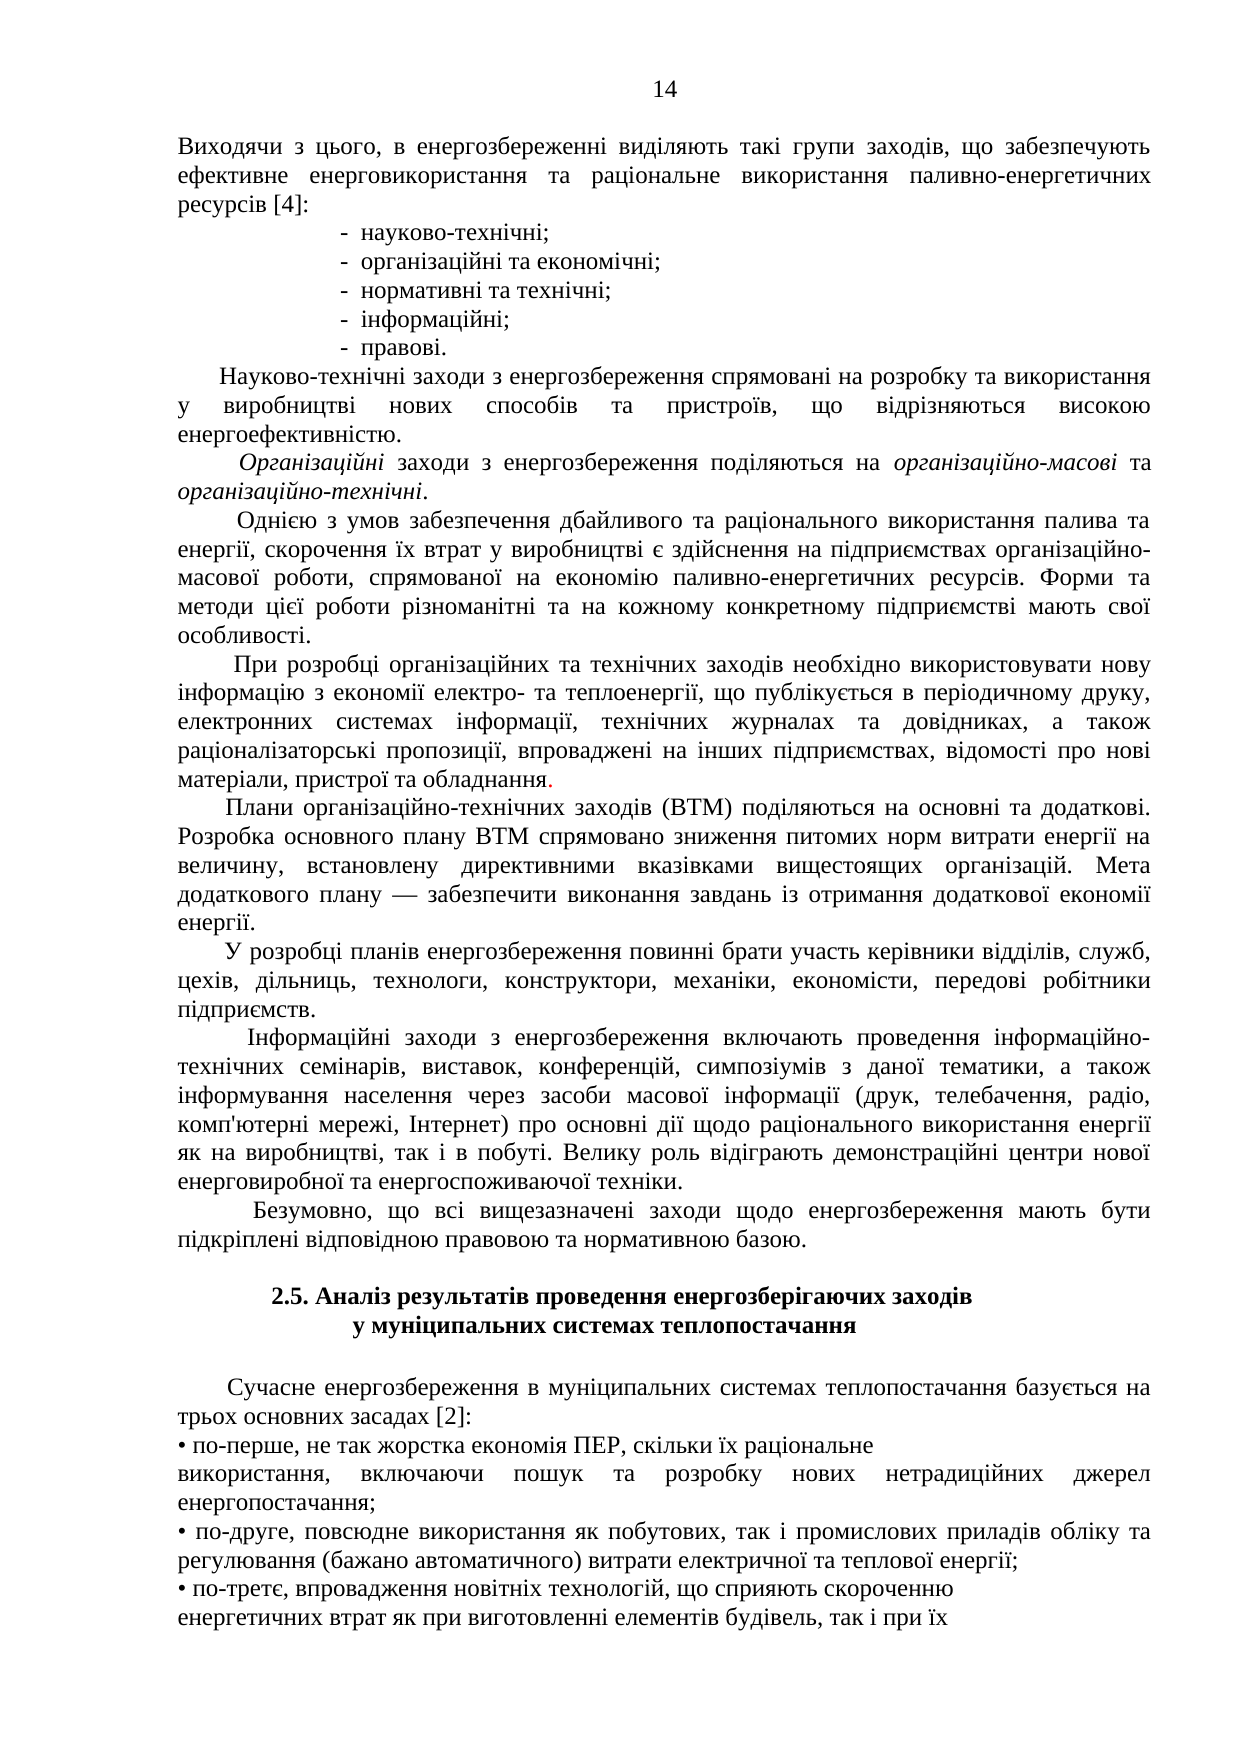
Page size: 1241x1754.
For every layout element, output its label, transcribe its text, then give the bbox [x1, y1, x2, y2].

text У розробці планів енергозбереження повинні брати участь керівники відділів, служб, цехів, дільниць, технологи, конструктори, механіки, економісти, передові робітники підприємств. [177, 936, 1152, 1022]
text Науково-технічні заходи з енергозбереження спрямовані на розробку та використання у виробництві нових способів та пристроїв, що відрізняються високою енергоефективністю. [177, 361, 1152, 447]
text Організаційні заходи з енергозбереження поділяються на організаційно-масові та організаційно-технічні. [177, 447, 1152, 505]
text - правові. [177, 332, 1152, 361]
text - нормативні та технічні; [177, 275, 1152, 304]
text використання, включаючи пошук та розробку нових нетрадиційних джерел енергопостачання; [177, 1458, 1152, 1516]
text 2.5. Аналіз результатів проведення енергозберігаючих заходів [177, 1281, 1152, 1310]
text При розробці організаційних та технічних заходів необхідно використовувати нову інформацію з економії електро- та теплоенергії, що публікується в періодичному друку, електронних системах інформації, технічних журналах та довідниках, а також раціоналізаторські пропозиції, впроваджені на інших підприємствах, відомості про нові матеріали, пристрої та обладнання. [177, 649, 1152, 792]
text - інформаційні; [177, 304, 1152, 332]
text Плани організаційно-технічних заходів (ВТМ) поділяються на основні та додаткові. Розробка основного плану ВТМ спрямовано зниження питомих норм витрати енергії на величину, встановлену директивними вказівками вищестоящих організацій. Мета додаткового плану — забезпечити виконання завдань із отримання додаткової економії енергії. [177, 792, 1152, 936]
text у муніципальних системах теплопостачання [177, 1310, 1152, 1339]
text Однією з умов забезпечення дбайливого та раціонального використання палива та енергії, скорочення їх втрат у виробництві є здійснення на підприємствах організаційно-масової роботи, спрямованої на економію паливно-енергетичних ресурсів. Форми та методи цієї роботи різноманітні та на кожному конкретному підприємстві мають свої особливості. [177, 505, 1152, 649]
text • по-третє, впровадження новітніх технологій, що сприяють скороченню [177, 1573, 1152, 1602]
text Інформаційні заходи з енергозбереження включають проведення інформаційно-технічних семінарів, виставок, конференцій, симпозіумів з даної тематики, а також інформування населення через засоби масової інформації (друк, телебачення, радіо, комп'ютерні мережі, Інтернет) про основні дії щодо раціонального використання енергії як на виробництві, так і в побуті. Велику роль відіграють демонстраційні центри нової енерговиробної та енергоспоживаючої техніки. [177, 1022, 1152, 1195]
text - науково-технічні; [177, 217, 1152, 246]
text Безумовно, що всі вищезазначені заходи щодо енергозбереження мають бути підкріплені відповідною правовою та нормативною базою. [177, 1195, 1152, 1252]
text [177, 131, 1152, 217]
text енергетичних втрат як при виготовленні елементів будівель, так і при їх [177, 1602, 1152, 1631]
text - організаційні та економічні; [177, 246, 1152, 275]
text Сучасне енергозбереження в муніципальних системах теплопостачання базується на трьох основних засадах [2]: [177, 1372, 1152, 1430]
text • по-друге, повсюдне використання як побутових, так і промислових приладів обліку та регулювання (бажано автоматичного) витрати електричної та теплової енергії; [177, 1516, 1152, 1573]
text • по-перше, не так жорстка економія ПЕР, скільки їх раціональне [177, 1430, 1152, 1458]
